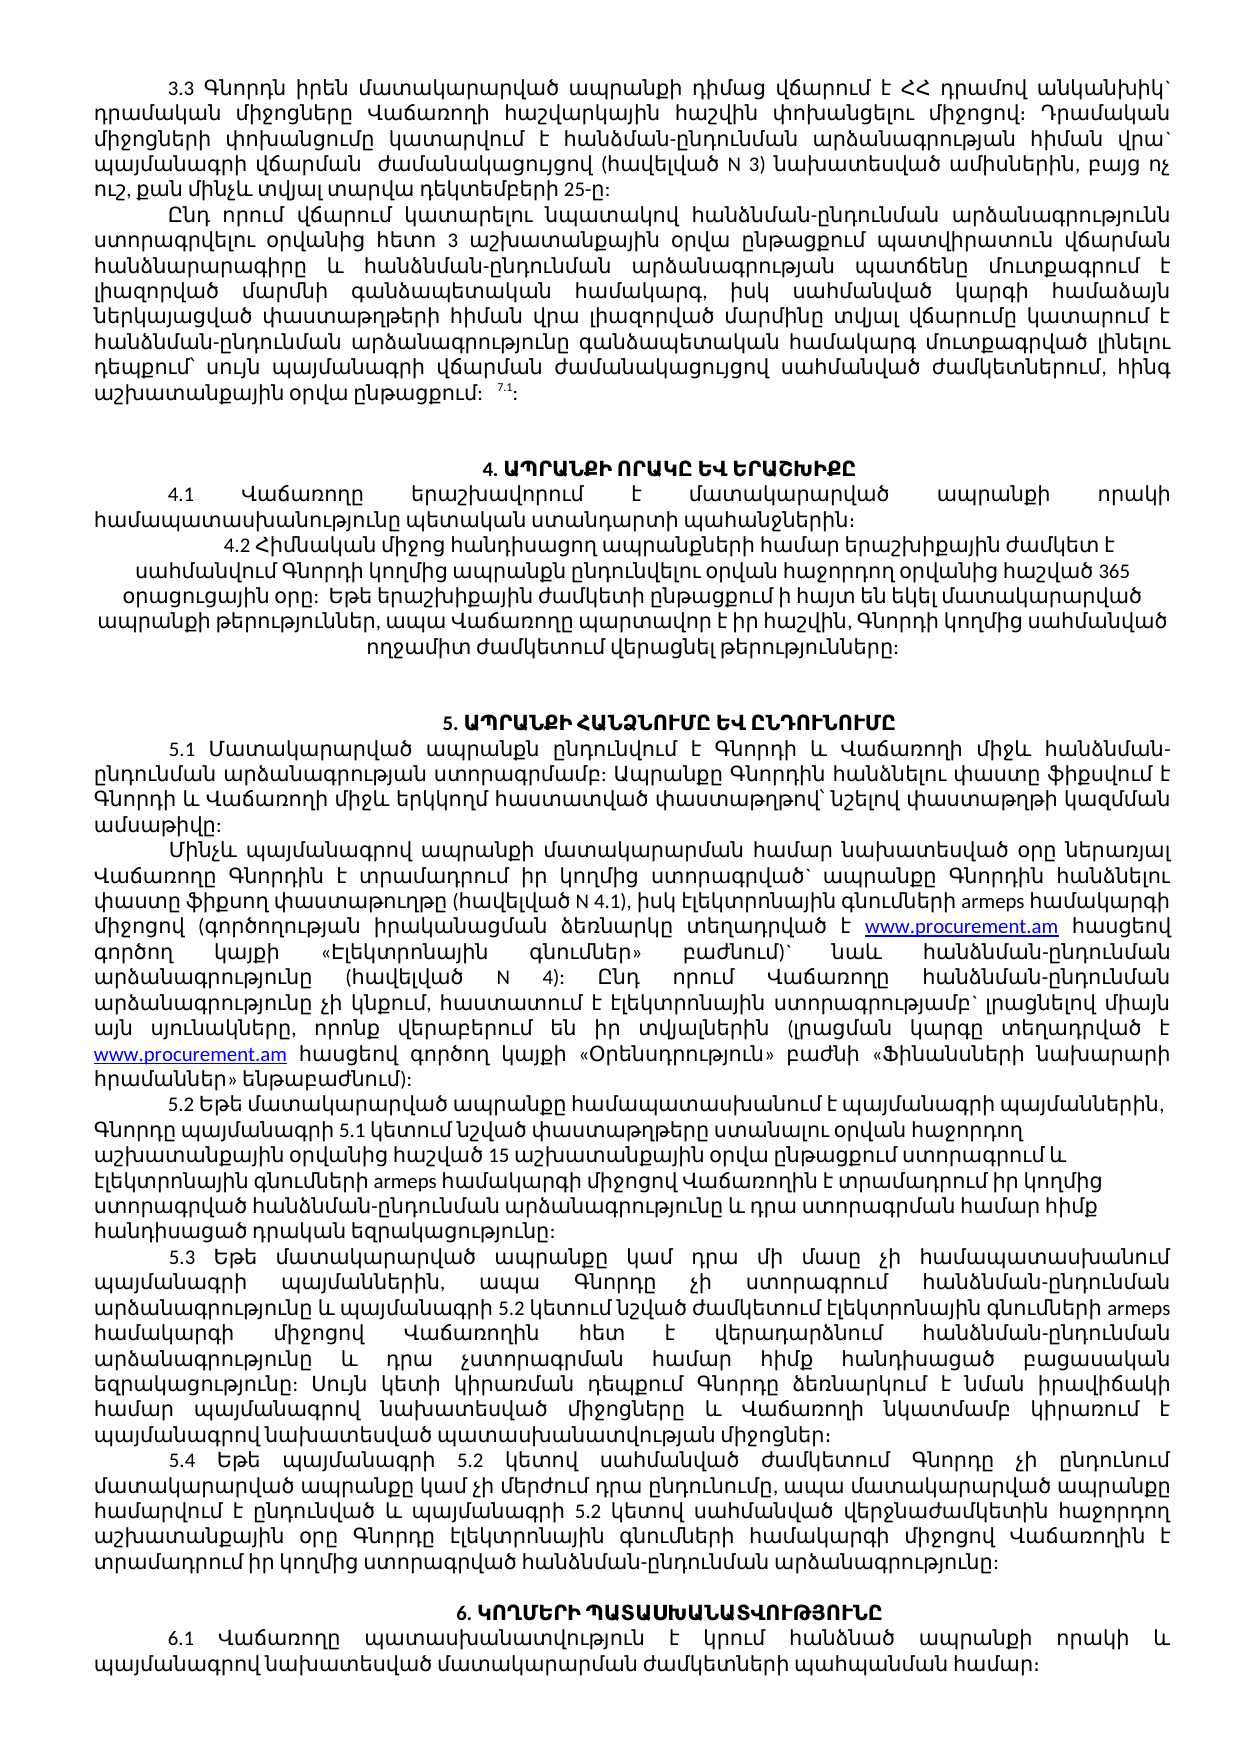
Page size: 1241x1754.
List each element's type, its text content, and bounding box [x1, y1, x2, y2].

text 4. ԱՊՐԱՆՔԻ ՈՐԱԿԸ ԵՎ ԵՐԱՇԽԻՔԸ [94, 456, 1171, 482]
text Մինչև պայմանագրով ապրանքի մատակարարման համար նախատեսված օրը ներառյալ Վաճառողը Գնորդին է տրամադրում իր կողմից ստորագրված` ապրանքը Գնորդին հանձնելու փաստը ֆիքսող փաստաթուղթը (հավելված N 4.1), իսկ էլեկտրոնային գնումների armeps համակարգի միջոցով (գործողության իրականացման ձեռնարկը տեղադրված է www.procurement.am հասցեով գործող կայքի «Էլեկտրոնային գնումներ» բաժնում)` նաև հանձնման-ընդունման արձանագրությունը (հավելված N 4): Ընդ որում Վաճառողը հանձնման-ընդունման արձանագրությունը չի կնքում, հաստատում է էլեկտրոնային ստորագրությամբ` լրացնելով միայն այն սյունակները, որոնք վերաբերում են իր տվյալներին (լրացման կարգը տեղադրված է www.procurement.am հասցեով գործող կայքի «Օրենսդրություն» բաժնի «Ֆինանսների նախարարի հրամաններ» ենթաբաժնում): [94, 837, 1171, 1092]
text 5.4 Եթե պայմանագրի 5.2 կետով սահմանված ժամկետում Գնորդը չի ընդունում մատակարարված ապրանքը կամ չի մերժում դրա ընդունումը, ապա մատակարարված ապրանքը համարվում է ընդունված և պայմանագրի 5.2 կետով սահմանված վերջնաժամկետին հաջորդող աշխատանքային օրը Գնորդը էլեկտրոնային գնումների համակարգի միջոցով Վաճառողին է տրամադրում իր կողմից ստորագրված հանձնման-ընդունման արձանագրությունը: [94, 1447, 1171, 1574]
text 5.2 Եթե մատակարարված ապրանքը համապատասխանում է պայմանագրի պայմաններին, Գնորդը պայմանագրի 5.1 կետում նշված փաստաթղթերը ստանալու օրվան հաջորդող աշխատանքային օրվանից հաշված 15 աշխատանքային օրվա ընթացքում ստորագրում և էլեկտրոնային գնումների armeps համակարգի միջոցով Վաճառողին է տրամադրում իր կողմից ստորագրված հանձնման-ընդունման արձանագրությունը և դրա ստորագրման համար հիմք հանդիսացած դրական եզրակացությունը: [94, 1092, 1171, 1244]
text 5.3 Եթե մատակարարված ապրանքը կամ դրա մի մասը չի համապատասխանում պայմանագրի պայմաններին, ապա Գնորդը չի ստորագրում հանձնման-ընդունման արձանագրությունը և պայմանագրի 5.2 կետում նշված ժամկետում էլեկտրոնային գնումների armeps համակարգի միջոցով Վաճառողին հետ է վերադարձնում հանձնման-ընդունման արձանագրությունը և դրա չստորագրման համար հիմք հանդիսացած բացասական եզրակացությունը: Սույն կետի կիրառման դեպքում Գնորդը ձեռնարկում է նման իրավիճակի համար պայմանագրով նախատեսված միջոցները և Վաճառողի նկատմամբ կիրառում է պայմանագրով նախատեսված պատասխանատվության միջոցներ։ [94, 1244, 1171, 1447]
text 5.1 Մատակարարված ապրանքն ընդունվում է Գնորդի և Վաճառողի միջև հանձնման-ընդունման արձանագրության ստորագրմամբ: Ապրանքը Գնորդին հանձնելու փաստը ֆիքսվում է Գնորդի և Վաճառողի միջև երկկողմ հաստատված փաստաթղթով՝ նշելով փաստաթղթի կազմման ամսաթիվը: [94, 736, 1171, 837]
text 4.1 Վաճառողը երաշխավորում է մատակարարված ապրանքի որակի համապատասխանությունը պետական ստանդարտի պահանջներին։ [94, 482, 1171, 532]
text 3.3 Գնորդն իրեն մատակարարված ապրանքի դիմաց վճարում է ՀՀ դրամով անկանխիկ` դրամական միջոցները Վաճառողի հաշվարկային հաշվին փոխանցելու միջոցով։ Դրամական միջոցների փոխանցումը կատարվում է հանձման-ընդունման արձանագրության հիման վրա` պայմանագրի վճարման ժամանակացույցով (հավելված N 3) նախատեսված ամիսներին, բայց ոչ ուշ, քան մինչև տվյալ տարվա դեկտեմբերի 25-ը: [94, 75, 1171, 202]
text 5. ԱՊՐԱՆՔԻ ՀԱՆՁՆՈՒՄԸ ԵՎ ԸՆԴՈՒՆՈՒՄԸ [94, 710, 1171, 736]
text 6.1 Վաճառողը պատասխանատվություն է կրում հանձնած ապրանքի որակի և պայմանագրով նախատեսված մատակարարման ժամկետների պահպանման համար։ [94, 1625, 1171, 1676]
text 6. ԿՈՂՄԵՐԻ ՊԱՏԱՍԽԱՆԱՏՎՈՒԹՅՈՒՆԸ [94, 1600, 1171, 1625]
text 4.2 Հիմնական միջոց հանդիսացող ապրանքների համար երաշխիքային ժամկետ է սահմանվում Գնորդի կողմից ապրանքն ընդունվելու օրվան հաջորդող օրվանից հաշված 365 օրացուցային օրը: Եթե երաշխիքային ժամկետի ընթացքում ի հայտ են եկել մատակարարված ապրանքի թերություններ, ապա Վաճառողը պարտավոր է իր հաշվին, Գնորդի կողմից սահմանված ողջամիտ ժամկետում վերացնել թերությունները: [94, 532, 1171, 659]
